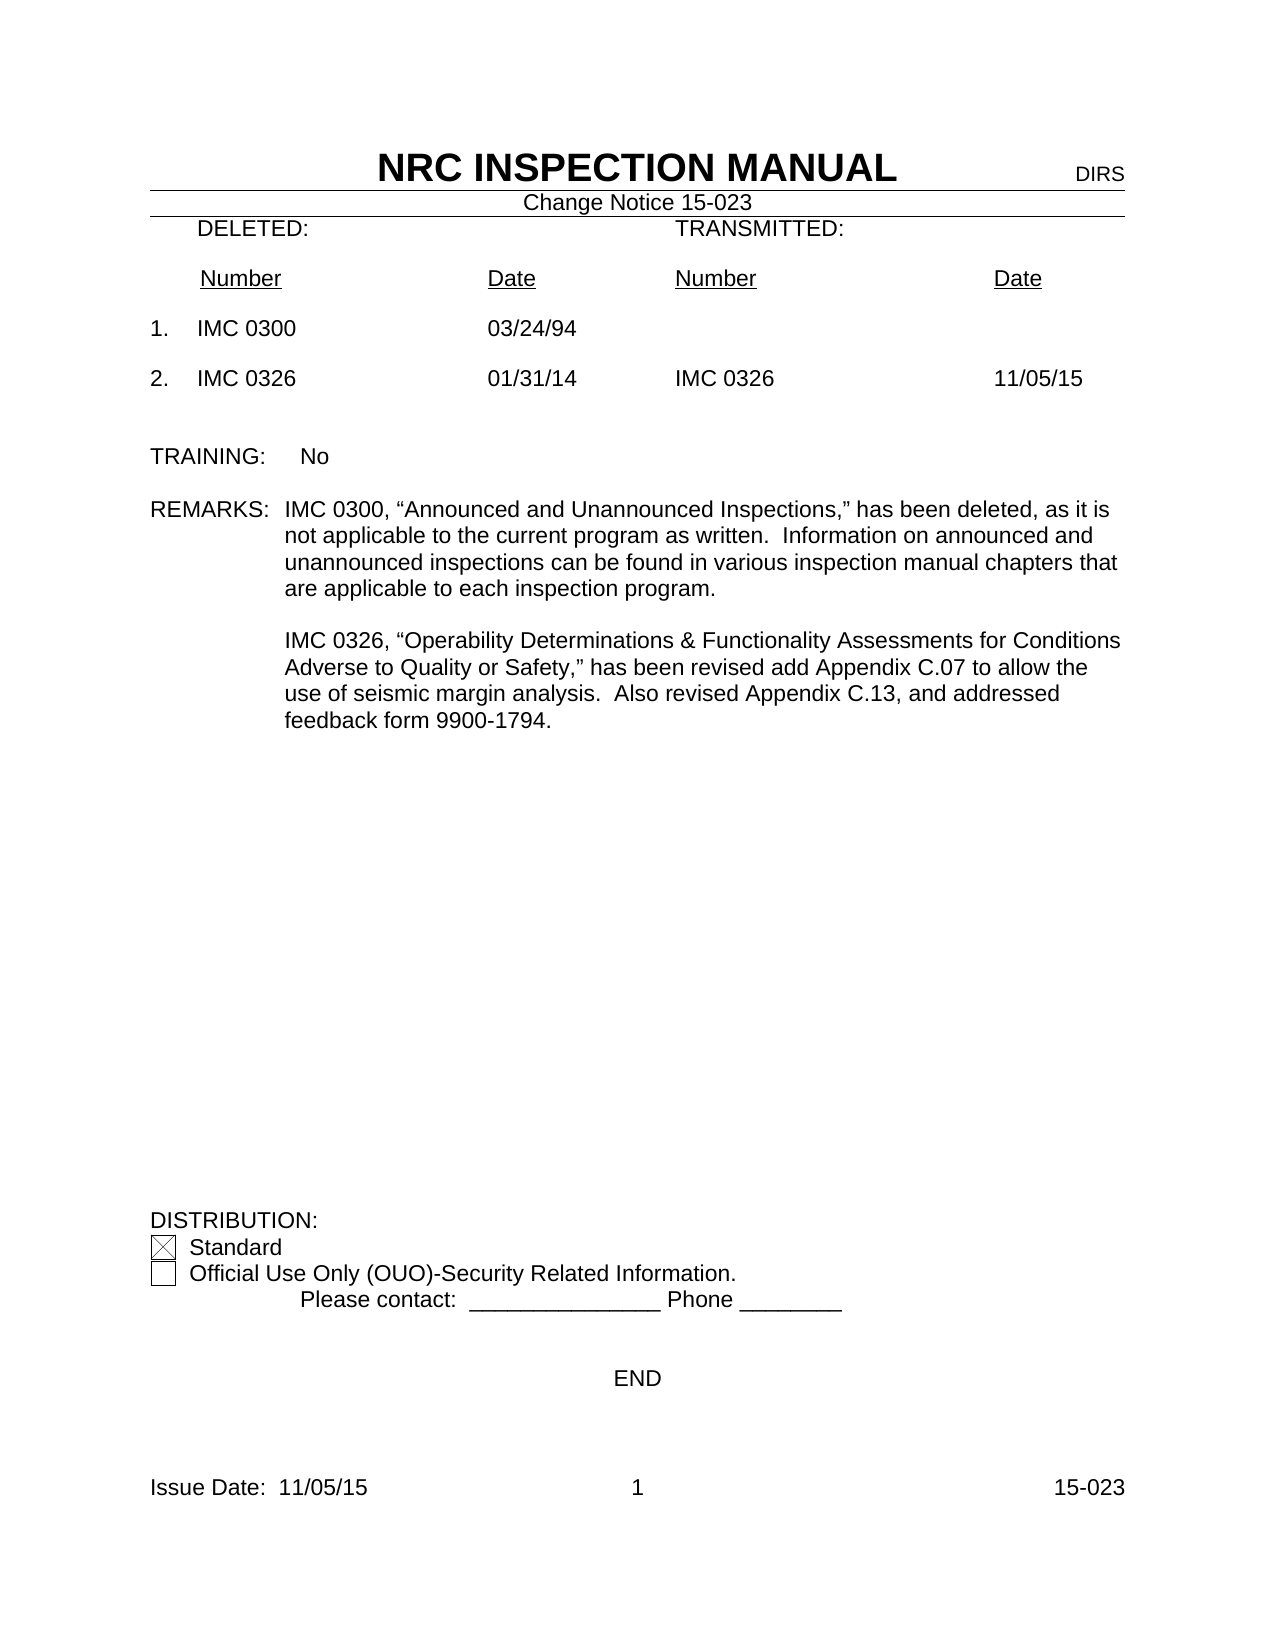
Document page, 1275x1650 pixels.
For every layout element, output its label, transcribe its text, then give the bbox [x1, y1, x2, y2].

text DELETED: TRANSMITTED: [150, 217, 1125, 242]
text DISTRIBUTION: [150, 1207, 1125, 1234]
text Number Date Number Date [150, 267, 1125, 292]
text Standard [176, 1234, 1125, 1260]
text 2. IMC 0326 01/31/14 IMC 0326 11/05/15 [150, 367, 1125, 392]
text Official Use Only (OUO)-Security Related Information. [150, 1260, 1125, 1286]
text Please contact: _______________ Phone ________ [150, 1286, 1125, 1313]
table_header Change Notice 15-023 [150, 191, 1125, 216]
text END [150, 1365, 1125, 1392]
text 1. IMC 0300 03/24/94 [150, 317, 1125, 342]
list TRAINING: No [150, 443, 1125, 469]
text NRC INSPECTION MANUAL DIRS [150, 150, 1125, 189]
text IMC 0326, “Operability Determinations & Functionality Assessments for Conditions Adverse to Quality or Safety,” has been revised add Appendix C.07 to allow the use of seismic margin analysis. Also revised Appendix C.13, and addressed feedback form 9900-1794. [150, 627, 1125, 733]
text REMARKS: IMC 0300, “Announced and Unannounced Inspections,” has been deleted, as it is not applicable to the current program as written. Information on announced and unannounced inspections can be found in various inspection manual chapters that are applicable to each inspection program. [150, 496, 1125, 601]
